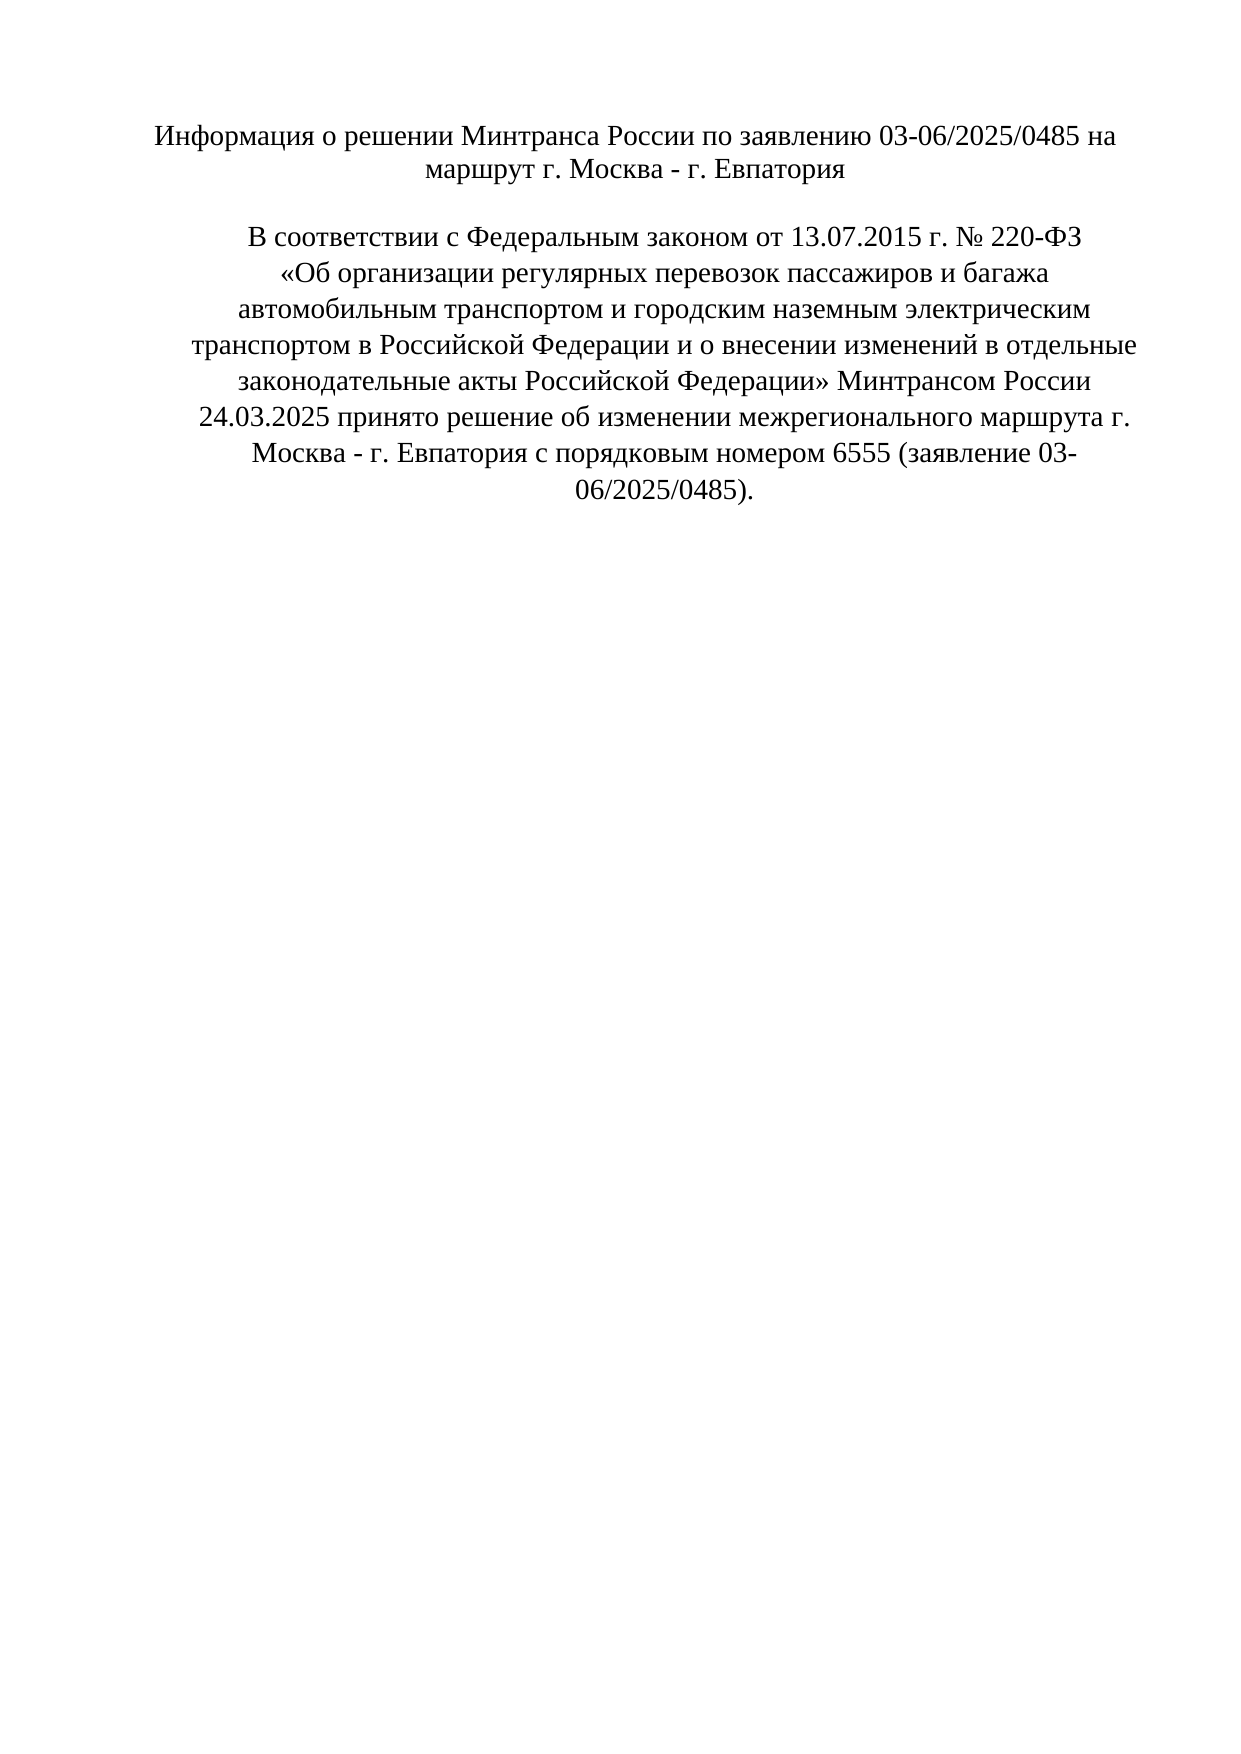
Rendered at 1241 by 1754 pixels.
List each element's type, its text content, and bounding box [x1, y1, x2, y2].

text В соответствии с Федеральным законом от 13.07.2015 г. № 220-ФЗ «Об организации регулярных перевозок пассажиров и багажа автомобильным транспортом и городским наземным электрическим транспортом в Российской Федерации и о внесении изменений в отдельные законодательные акты Российской Федерации» Минтрансом России 24.03.2025 принято решение об изменении межрегионального маршрута г. Москва - г. Евпатория с порядковым номером 6555 (заявление 03-06/2025/0485). [177, 219, 1152, 505]
text Информация о решении Минтранса России по заявлению 03-06/2025/0485 на маршрут г. Москва - г. Евпатория [118, 118, 1152, 185]
